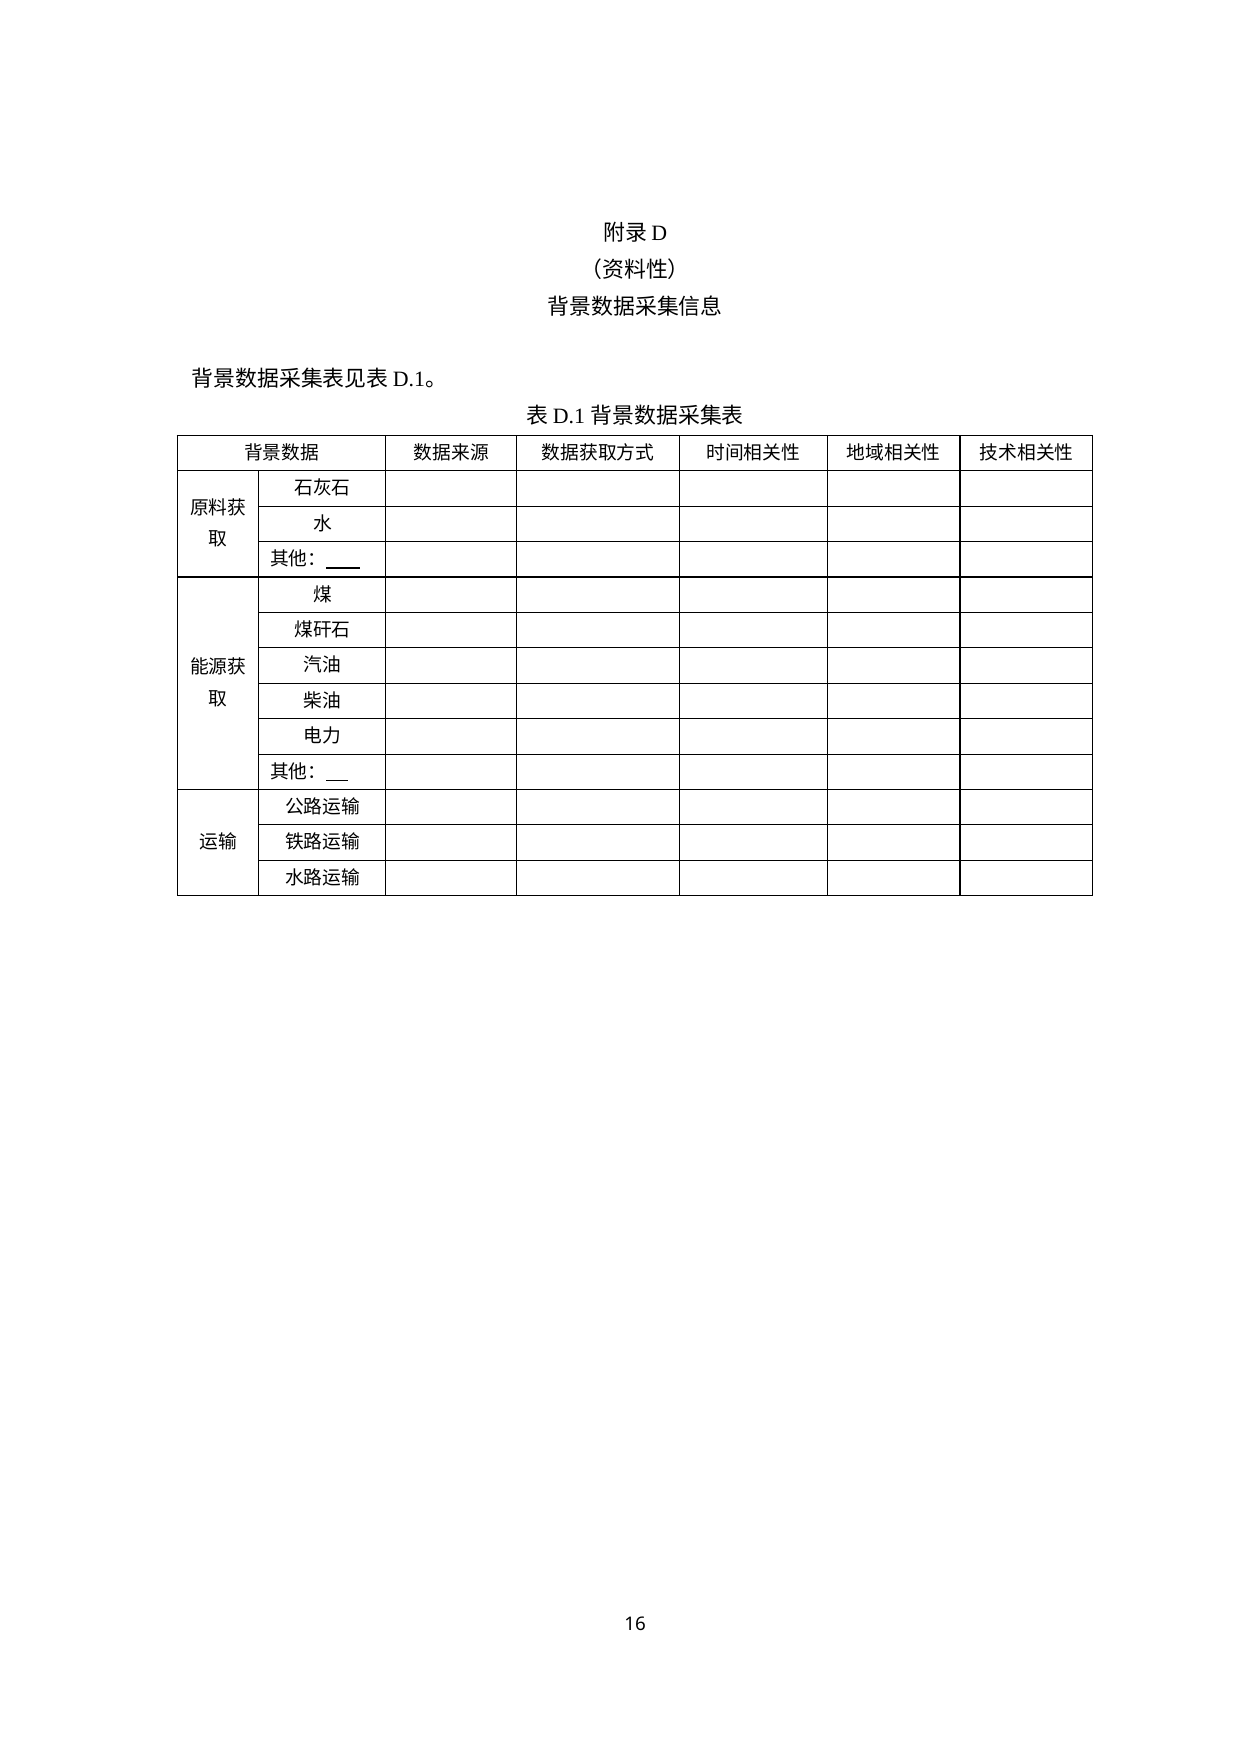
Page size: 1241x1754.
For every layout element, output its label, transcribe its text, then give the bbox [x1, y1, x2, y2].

table_cell [386, 507, 516, 541]
table_cell [680, 648, 827, 683]
table_cell [517, 861, 679, 895]
table_cell [961, 861, 1092, 895]
table_cell [517, 790, 679, 824]
table_header 技术相关性 [961, 436, 1092, 470]
table_cell [828, 648, 959, 683]
table_cell [828, 719, 959, 753]
table_cell [386, 719, 516, 753]
table_cell 其他： [259, 542, 385, 576]
table_cell [828, 861, 959, 895]
table_cell [828, 790, 959, 824]
table_cell [680, 719, 827, 753]
table_cell 公路运输 [259, 790, 385, 824]
table_cell [386, 648, 516, 683]
table_header 数据来源 [386, 436, 516, 470]
table_cell [386, 684, 516, 718]
table_cell 煤 [259, 578, 385, 612]
table_cell [680, 684, 827, 718]
table_cell [386, 861, 516, 895]
table_cell 电力 [259, 719, 385, 753]
table_cell 煤矸石 [259, 613, 385, 647]
text 背景数据采集表见表D.1。 [148, 360, 1122, 393]
table_cell [961, 790, 1092, 824]
table_cell [961, 471, 1092, 506]
subtitle 附录D （资料性） 背景数据采集信息 [148, 214, 1122, 321]
table_cell [386, 613, 516, 647]
table_cell [961, 825, 1092, 860]
table_cell 能源获取 [178, 578, 258, 789]
table_cell [961, 578, 1092, 612]
table_cell [961, 507, 1092, 541]
table_cell [961, 648, 1092, 683]
table_cell [386, 471, 516, 506]
table_cell [828, 755, 959, 789]
table_cell [517, 684, 679, 718]
table_cell 水 [259, 507, 385, 541]
table_cell [828, 471, 959, 506]
table_cell [961, 613, 1092, 647]
table_cell [828, 542, 959, 576]
table_cell [680, 471, 827, 506]
table_header 背景数据 [178, 436, 385, 470]
text 表D.1 背景数据采集表 [148, 398, 1122, 430]
table_cell 运输 [178, 790, 258, 895]
table_cell [680, 825, 827, 860]
table_cell 汽油 [259, 648, 385, 683]
table_cell [386, 542, 516, 576]
table_cell 原料获取 [178, 471, 258, 576]
table_cell [828, 507, 959, 541]
table_cell [961, 684, 1092, 718]
table_cell [517, 719, 679, 753]
table_cell [517, 471, 679, 506]
table_cell [828, 578, 959, 612]
table_header 地域相关性 [828, 436, 959, 470]
table_cell [386, 790, 516, 824]
table_cell [680, 542, 827, 576]
table_cell [680, 613, 827, 647]
table_cell [680, 790, 827, 824]
table_cell [828, 613, 959, 647]
table_header 时间相关性 [680, 436, 827, 470]
table_cell [517, 825, 679, 860]
table_cell [961, 719, 1092, 753]
table_cell 铁路运输 [259, 825, 385, 860]
table_cell [517, 648, 679, 683]
table_cell [386, 825, 516, 860]
table_cell [828, 684, 959, 718]
table_cell 石灰石 [259, 471, 385, 506]
table_cell [680, 755, 827, 789]
table_cell 柴油 [259, 684, 385, 718]
table_cell [828, 825, 959, 860]
table_cell [680, 507, 827, 541]
table_header 数据获取方式 [517, 436, 679, 470]
table_cell [680, 861, 827, 895]
table_cell [961, 755, 1092, 789]
table_cell [386, 755, 516, 789]
table_cell [961, 542, 1092, 576]
table_cell 其他： [259, 755, 385, 789]
table_cell [517, 542, 679, 576]
table_cell [517, 507, 679, 541]
table_cell [680, 578, 827, 612]
table_cell [517, 613, 679, 647]
table_cell [517, 755, 679, 789]
table_cell [517, 578, 679, 612]
table_cell 水路运输 [259, 861, 385, 895]
table_cell [386, 578, 516, 612]
